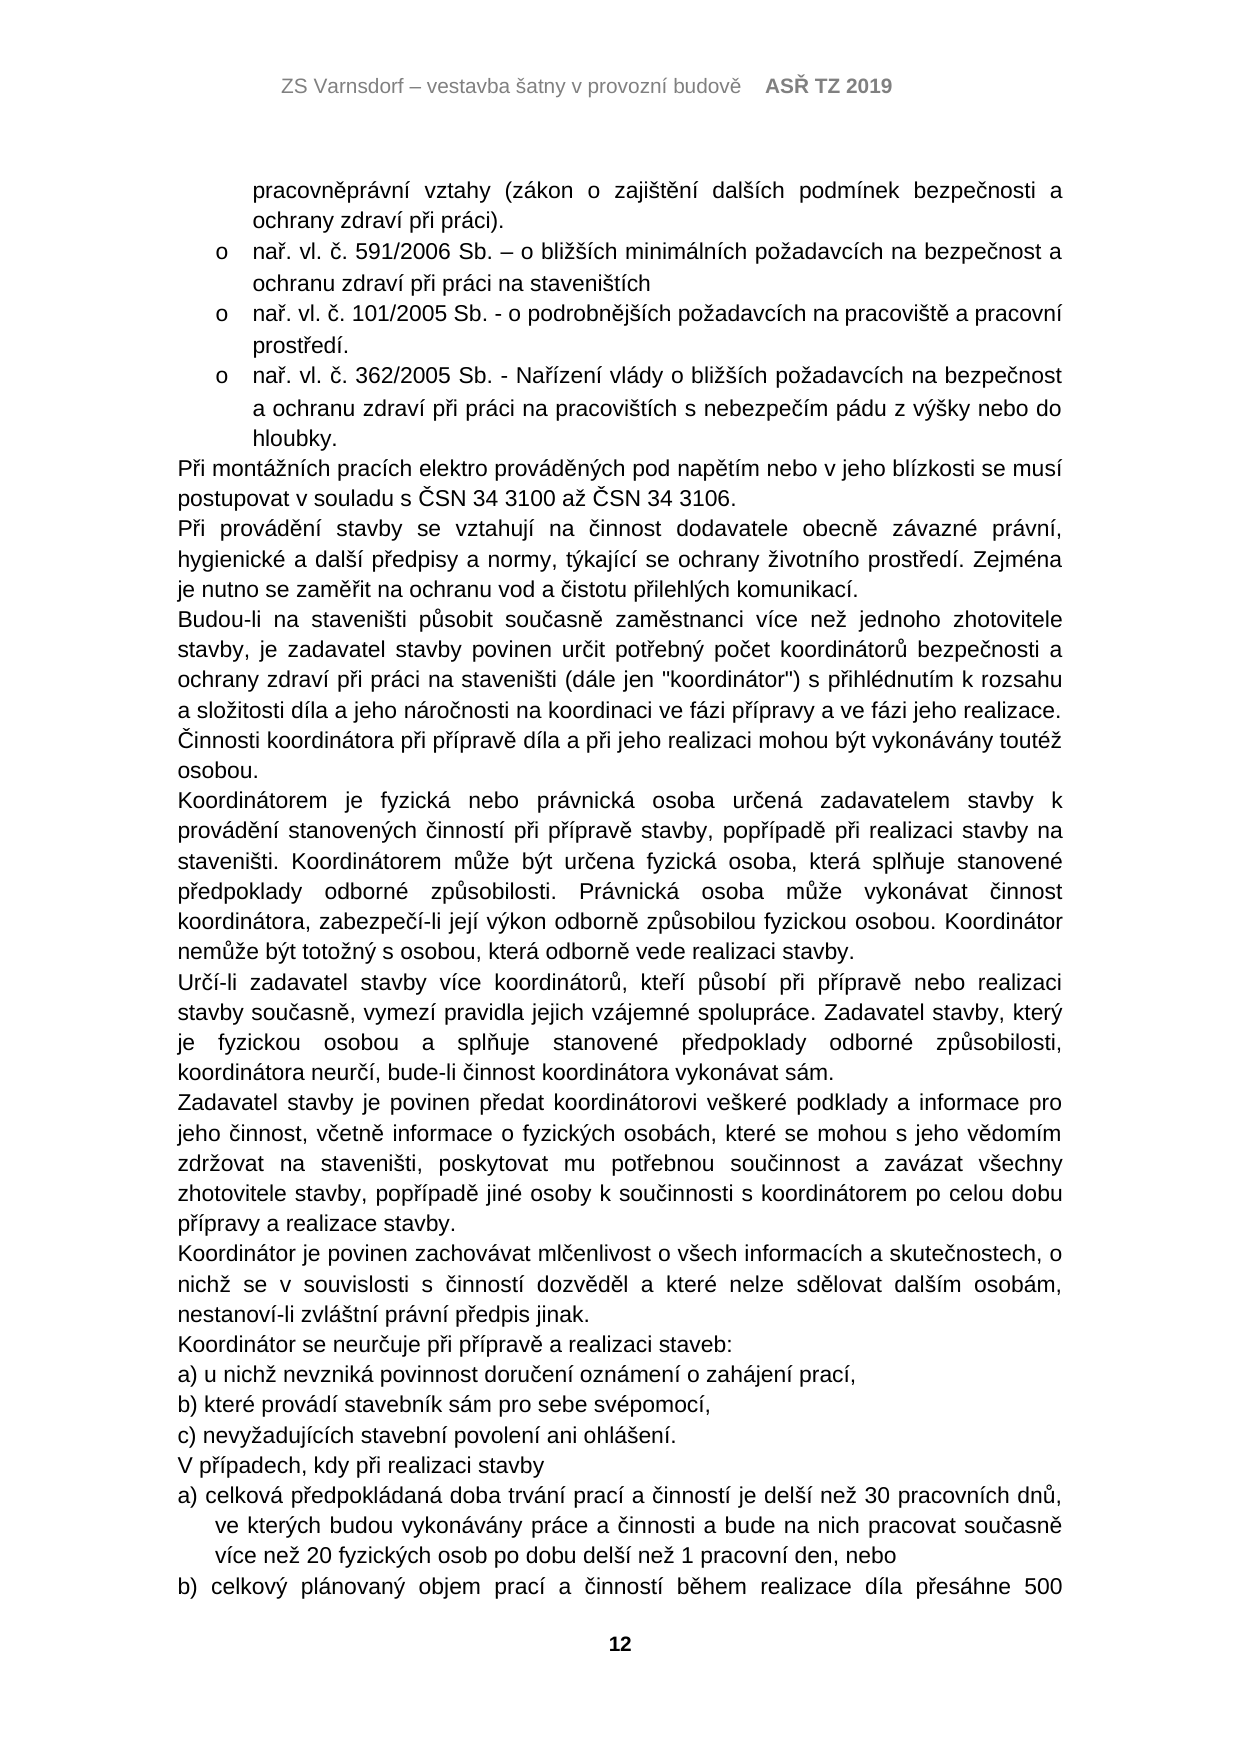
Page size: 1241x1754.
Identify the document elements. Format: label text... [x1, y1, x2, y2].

text a) u nichž nevzniká povinnost doručení oznámení o zahájení prací, [177, 1361, 1063, 1388]
text a) celková předpokládaná doba trvání prací a činností je delší než 30 pracovních dnů, ve kterých budou vykonávány práce a činnosti a bude na nich pracovat současně více než 20 fyzických osob po dobu delší než 1 pracovní den, nebo [177, 1482, 1063, 1569]
list nař. vl. č. 591/2006 Sb. – o bližších minimálních požadavcích na bezpečnost a ochranu zdraví při práci na staveništích [215, 238, 1063, 296]
list nař. vl. č. 362/2005 Sb. - Nařízení vlády o bližších požadavcích na bezpečnost a ochranu zdraví při práci na pracovištích s nebezpečím pádu z výšky nebo do hloubky. [215, 362, 1063, 451]
text b) které provádí stavebník sám pro sebe svépomocí, [177, 1391, 1063, 1418]
text Koordinátor je povinen zachovávat mlčenlivost o všech informacích a skutečnostech, o nichž se v souvislosti s činností dozvěděl a které nelze sdělovat dalším osobám, nestanoví-li zvláštní právní předpis jinak. [177, 1240, 1063, 1327]
text V případech, kdy při realizaci stavby [177, 1452, 1063, 1478]
text Při montážních pracích elektro prováděných pod napětím nebo v jeho blízkosti se musí postupovat v souladu s ČSN 34 3100 až ČSN 34 3106. [177, 455, 1063, 512]
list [215, 177, 1063, 234]
text c) nevyžadujících stavební povolení ani ohlášení. [177, 1422, 1063, 1448]
text Při provádění stavby se vztahují na činnost dodavatele obecně závazné právní, hygienické a další předpisy a normy, týkající se ochrany životního prostředí. Zejména je nutno se zaměřit na ochranu vod a čistotu přilehlých komunikací. [177, 515, 1063, 602]
list nař. vl. č. 101/2005 Sb. - o podrobnějších požadavcích na pracoviště a pracovní prostředí. [215, 300, 1063, 358]
text Koordinátorem je fyzická nebo právnická osoba určená zadavatelem stavby k provádění stanovených činností při přípravě stavby, popřípadě při realizaci stavby na staveništi. Koordinátorem může být určena fyzická osoba, která splňuje stanovené předpoklady odborné způsobilosti. Právnická osoba může vykonávat činnost koordinátora, zabezpečí-li její výkon odborně způsobilou fyzickou osobou. Koordinátor nemůže být totožný s osobou, která odborně vede realizaci stavby. [177, 787, 1063, 965]
text Budou-li na staveništi působit současně zaměstnanci více než jednoho zhotovitele stavby, je zadavatel stavby povinen určit potřebný počet koordinátorů bezpečnosti a ochrany zdraví při práci na staveništi (dále jen "koordinátor") s přihlédnutím k rozsahu a složitosti díla a jeho náročnosti na koordinaci ve fázi přípravy a ve fázi jeho realizace. Činnosti koordinátora při přípravě díla a při jeho realizaci mohou být vykonávány toutéž osobou. [177, 606, 1063, 783]
text Koordinátor se neurčuje při přípravě a realizaci staveb: [177, 1331, 1063, 1357]
text Zadavatel stavby je povinen předat koordinátorovi veškeré podklady a informace pro jeho činnost, včetně informace o fyzických osobách, které se mohou s jeho vědomím zdržovat na staveništi, poskytovat mu potřebnou součinnost a zavázat všechny zhotovitele stavby, popřípadě jiné osoby k součinnosti s koordinátorem po celou dobu přípravy a realizace stavby. [177, 1089, 1063, 1237]
text Určí-li zadavatel stavby více koordinátorů, kteří působí při přípravě nebo realizaci stavby současně, vymezí pravidla jejich vzájemné spolupráce. Zadavatel stavby, který je fyzickou osobou a splňuje stanovené předpoklady odborné způsobilosti, koordinátora neurčí, bude-li činnost koordinátora vykonávat sám. [177, 968, 1063, 1086]
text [177, 1573, 1063, 1599]
